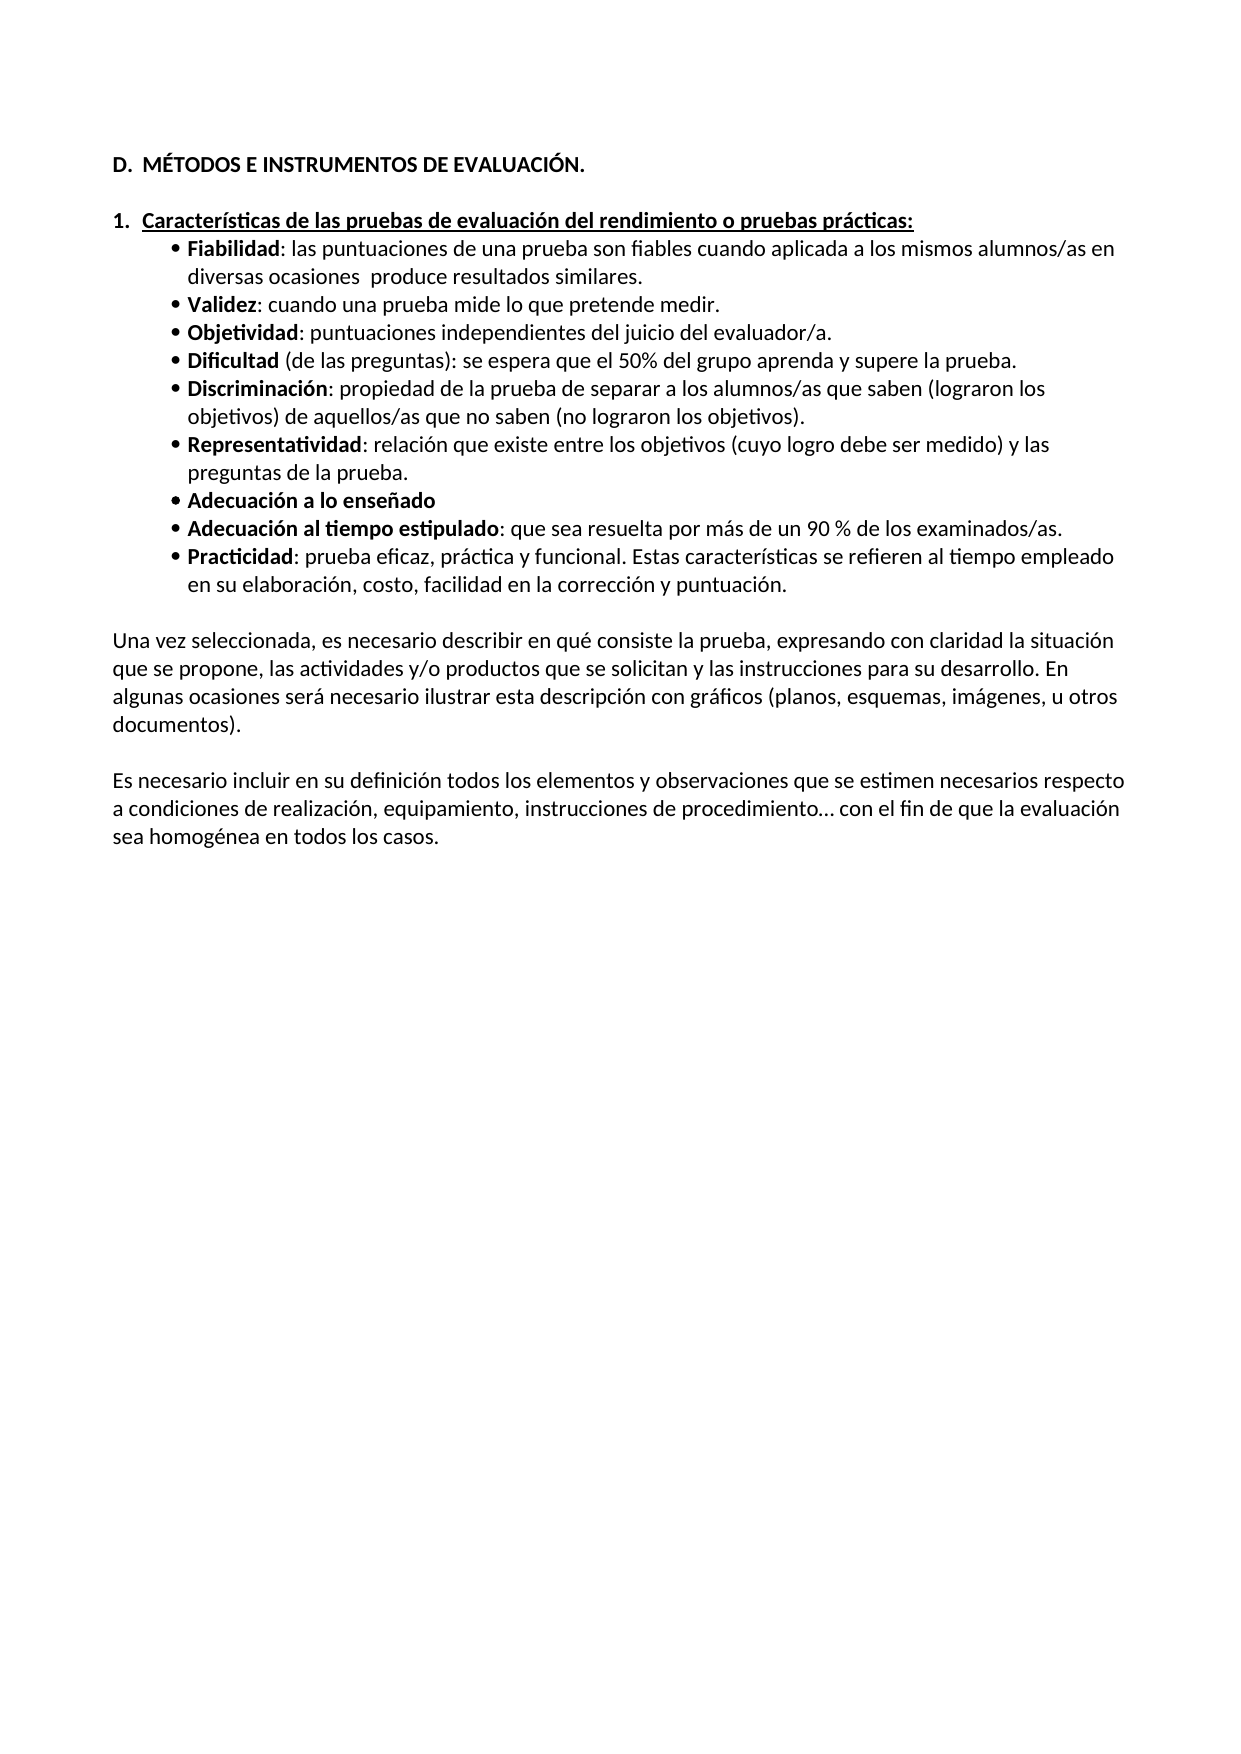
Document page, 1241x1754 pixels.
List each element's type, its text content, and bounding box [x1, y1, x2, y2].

text Es necesario incluir en su definición todos los elementos y observaciones que se estimen necesarios respecto a condiciones de realización, equipamiento, instrucciones de procedimiento… con el fin de que la evaluación sea homogénea en todos los casos. [112, 766, 1128, 851]
list Objetividad: puntuaciones independientes del juicio del evaluador/a. [172, 318, 1128, 346]
list Adecuación al tiempo estipulado: que sea resuelta por más de un 90 % de los examinados/as. [172, 514, 1128, 542]
list Características de las pruebas de evaluación del rendimiento o pruebas prácticas: [112, 206, 1128, 234]
list MÉTODOS E INSTRUMENTOS DE EVALUACIÓN. [112, 150, 1128, 178]
list Adecuación a lo enseñado [172, 486, 1128, 514]
list Dificultad (de las preguntas): se espera que el 50% del grupo aprenda y supere la prueba. [172, 346, 1128, 374]
list Discriminación: propiedad de la prueba de separar a los alumnos/as que saben (lograron los objetivos) de aquellos/as que no saben (no lograron los objetivos). [172, 374, 1128, 430]
list Representatividad: relación que existe entre los objetivos (cuyo logro debe ser medido) y las preguntas de la prueba. [172, 430, 1128, 486]
text Una vez seleccionada, es necesario describir en qué consiste la prueba, expresando con claridad la situación que se propone, las actividades y/o productos que se solicitan y las instrucciones para su desarrollo. En algunas ocasiones será necesario ilustrar esta descripción con gráficos (planos, esquemas, imágenes, u otros documentos). [112, 626, 1128, 738]
list Fiabilidad: las puntuaciones de una prueba son fiables cuando aplicada a los mismos alumnos/as en diversas ocasiones produce resultados similares. [172, 234, 1128, 290]
list Validez: cuando una prueba mide lo que pretende medir. [172, 290, 1128, 318]
list Practicidad: prueba eficaz, práctica y funcional. Estas características se refieren al tiempo empleado en su elaboración, costo, facilidad en la corrección y puntuación. [172, 542, 1128, 598]
